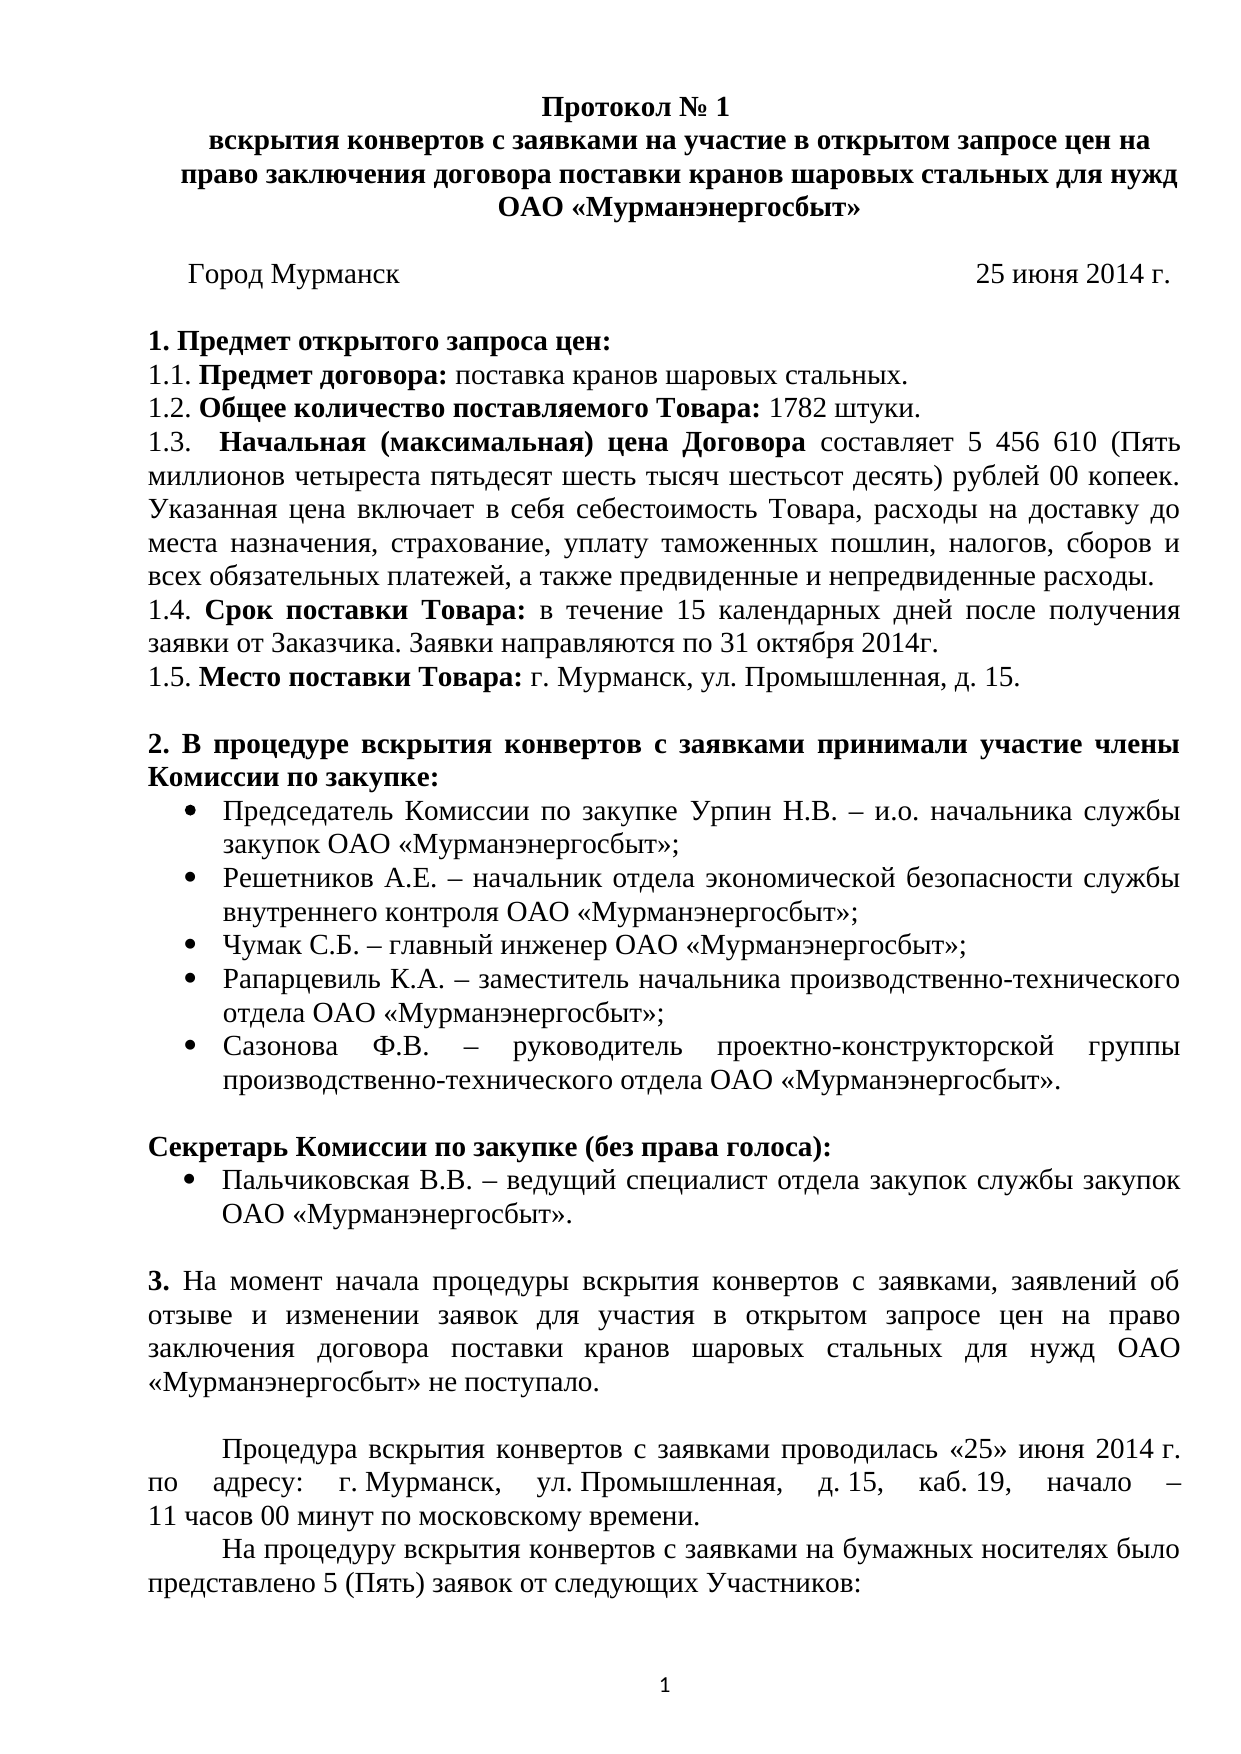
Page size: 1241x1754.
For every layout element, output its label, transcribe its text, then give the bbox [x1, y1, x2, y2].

list Чумак С.Б. – главный инженер ОАО «Мурманэнергосбыт»; [185, 927, 1181, 961]
text Процедура вскрытия конвертов с заявками проводилась «25» июня 2014 г. по адресу: г. Мурманск, ул. Промышленная, д. 15, каб. 19, начало – 11 часов 00 минут по московскому времени. [148, 1431, 1181, 1532]
list Сазонова Ф.В. – руководитель проектно-конструкторской группы производственно-технического отдела ОАО «Мурманэнергосбыт». [185, 1028, 1181, 1095]
text 1.4. Срок поставки Товара: в течение 15 календарных дней после получения заявки от Заказчика. Заявки направляются по 31 октября 2014г. [148, 592, 1181, 659]
text 3. На момент начала процедуры вскрытия конвертов с заявками, заявлений об отзыве и изменении заявок для участия в открытом запросе цен на право заключения договора поставки кранов шаровых стальных для нужд ОАО «Мурманэнергосбыт» не поступало. [148, 1263, 1181, 1397]
text Город Мурманск 25 июня 2014 г. [177, 256, 1181, 290]
list Рапарцевиль К.А. – заместитель начальника производственно-технического отдела ОАО «Мурманэнергосбыт»; [185, 961, 1181, 1028]
text 1.5. Место поставки Товара: г. Мурманск, ул. Промышленная, д. 15. [148, 659, 1181, 692]
text 1.3. Начальная (максимальная) цена Договора составляет 5 456 610 (Пять миллионов четыреста пятьдесят шесть тысяч шестьсот десять) рублей 00 копеек. Указанная цена включает в себя себестоимость Товара, расходы на доставку до места назначения, страхование, уплату таможенных пошлин, налогов, сборов и всех обязательных платежей, а также предвиденные и непредвиденные расходы. [148, 424, 1181, 592]
text Протокол № 1 [148, 89, 1181, 122]
text вскрытия конвертов с заявками на участие в открытом запросе цен на право заключения договора поставки кранов шаровых стальных для нужд ОАО «Мурманэнергосбыт» [177, 122, 1181, 223]
list Пальчиковская В.В. – ведущий специалист отдела закупок службы закупок ОАО «Мурманэнергосбыт». [184, 1162, 1181, 1230]
text 2. В процедуре вскрытия конвертов с заявками принимали участие члены Комиссии по закупке: [148, 726, 1181, 793]
list Председатель Комиссии по закупке Урпин Н.В. – и.о. начальника службы закупок ОАО «Мурманэнергосбыт»; [185, 793, 1181, 860]
text Секретарь Комиссии по закупке (без права голоса): [148, 1129, 1181, 1162]
list Решетников А.Е. – начальник отдела экономической безопасности службы внутреннего контроля ОАО «Мурманэнергосбыт»; [185, 860, 1181, 927]
text На процедуру вскрытия конвертов с заявками на бумажных носителях было представлено 5 (Пять) заявок от следующих Участников: [148, 1532, 1181, 1599]
text 1.1. Предмет договора: поставка кранов шаровых стальных. [148, 357, 1181, 391]
text 1.2. Общее количество поставляемого Товара: 1782 штуки. [148, 391, 1181, 424]
text 1. Предмет открытого запроса цен: [148, 323, 1181, 357]
